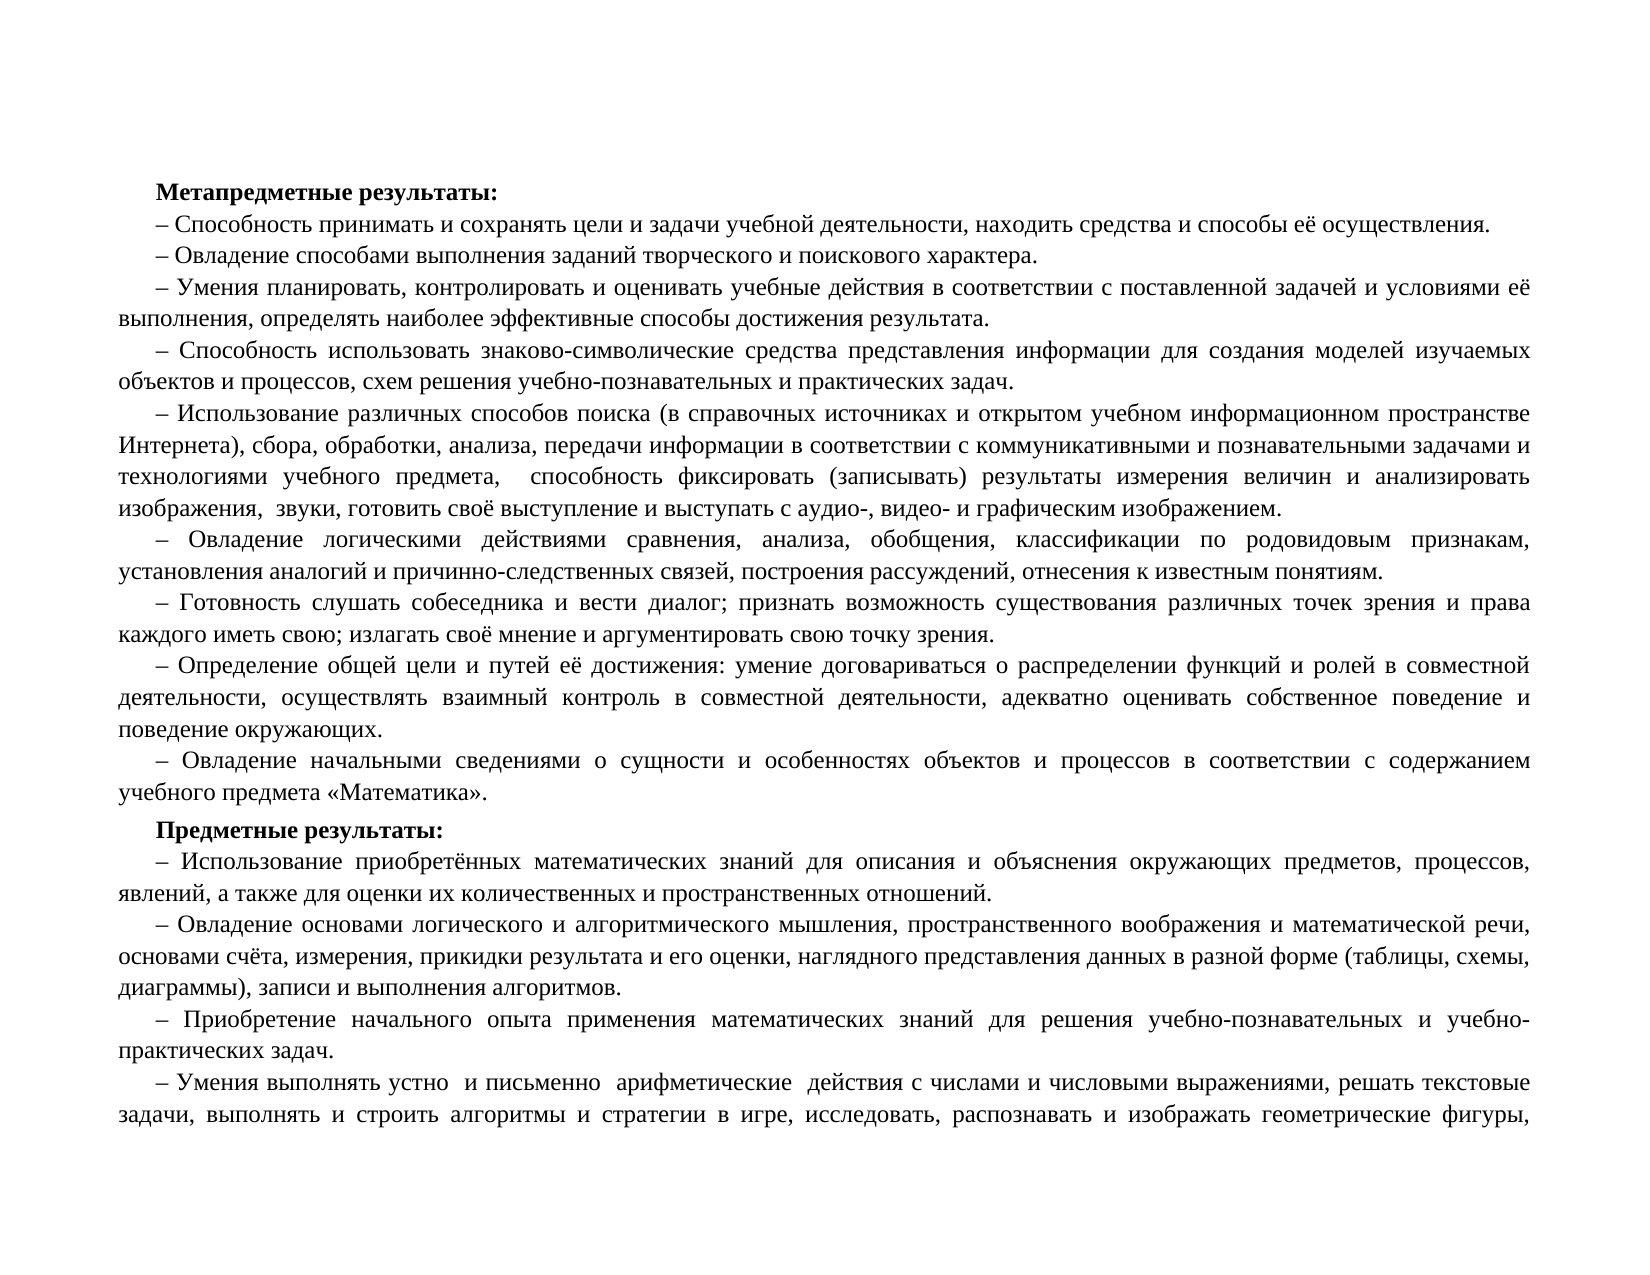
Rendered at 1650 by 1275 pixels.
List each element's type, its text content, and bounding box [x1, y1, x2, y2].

text – Умения планировать, контролировать и оценивать учебные действия в соответствии с поставленной задачей и условиями её выполнения, определять наиболее эффективные способы достижения результата. [118, 272, 1532, 332]
text – Использование приобретённых математических знаний для описания и объяснения окружающих предметов, процессов, явлений, а также для оценки их количественных и пространственных отношений. [118, 846, 1532, 907]
text – Приобретение начального опыта применения математических знаний для решения учебно-познавательных и учебно-практических задач. [118, 1004, 1532, 1064]
text – Готовность слушать собеседника и вести диалог; признать возможность существования различных точек зрения и права каждого иметь свою; излагать своё мнение и аргументировать свою точку зрения. [118, 587, 1532, 648]
text – Определение общей цели и путей её достижения: умение договариваться о распределении функций и ролей в совместной деятельности, осуществлять взаимный контроль в совместной деятельности, адекватно оценивать собственное поведение и поведение окружающих. [118, 651, 1532, 742]
text – Способность принимать и сохранять цели и задачи учебной деятельности, находить средства и способы её осуществления. [118, 209, 1532, 237]
text – Овладение способами выполнения заданий творческого и поискового характера. [118, 240, 1532, 269]
text Предметные результаты: [118, 815, 1532, 843]
text – Использование различных способов поиска (в справочных источниках и открытом учебном информационном пространстве Интернета), сбора, обработки, анализа, передачи информации в соответствии с коммуникативными и познавательными задачами и технологиями учебного предмета, способность фиксировать (записывать) результаты измерения величин и анализировать изображения, звуки, готовить своё выступление и выступать с аудио-, видео- и графическим изображением. [118, 398, 1532, 522]
text – Овладение начальными сведениями о сущности и особенностях объектов и процессов в соответствии с содержанием учебного предмета «Математика». [118, 745, 1532, 806]
text – Овладение логическими действиями сравнения, анализа, обобщения, классификации по родовидовым признакам, установления аналогий и причинно-следственных связей, построения рассуждений, отнесения к известным понятиям. [118, 524, 1532, 585]
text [118, 1067, 1532, 1127]
text – Способность использовать знаково-символические средства представления информации для создания моделей изучаемых объектов и процессов, схем решения учебно-познавательных и практических задач. [118, 335, 1532, 395]
text Метапредметные результаты: [118, 177, 1532, 206]
text – Овладение основами логического и алгоритмического мышления, пространственного воображения и математической речи, основами счёта, измерения, прикидки результата и его оценки, наглядного представления данных в разной форме (таблицы, схемы, диаграммы), записи и выполнения алгоритмов. [118, 909, 1532, 1001]
